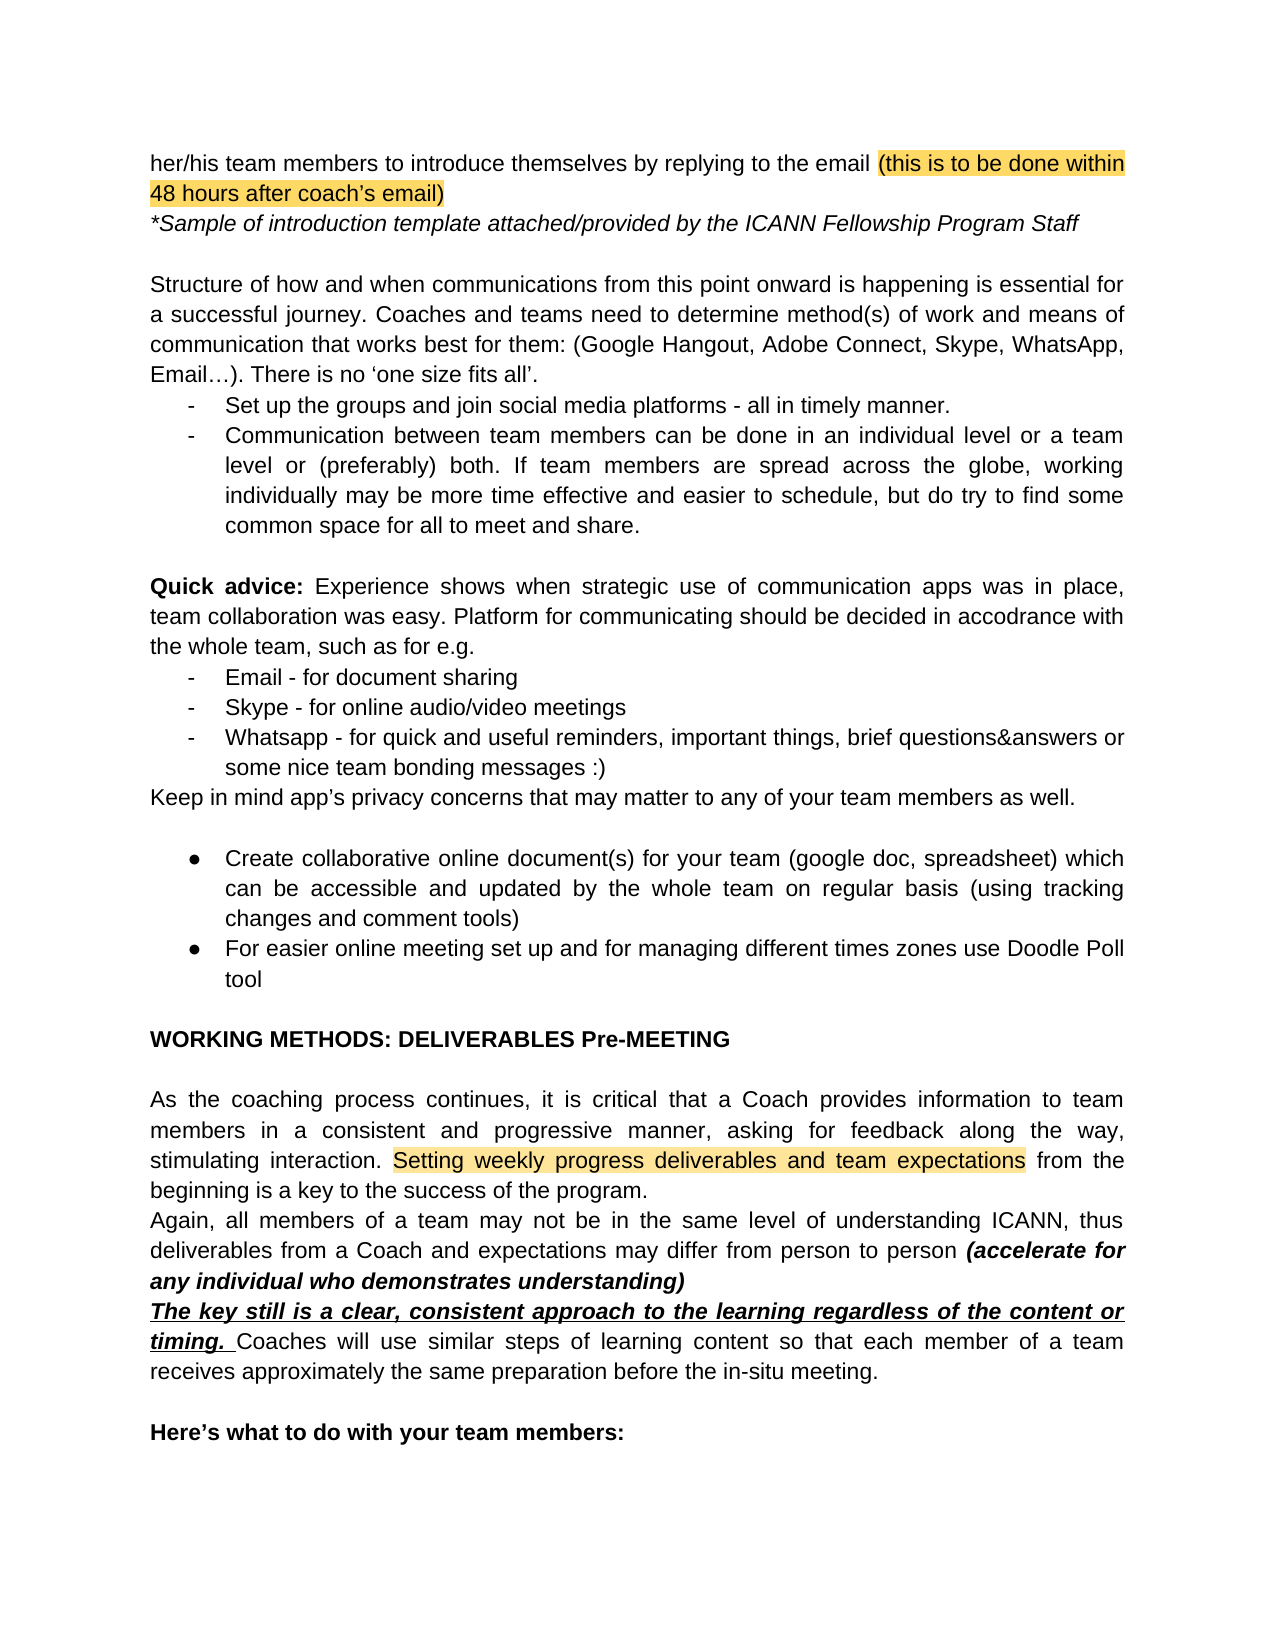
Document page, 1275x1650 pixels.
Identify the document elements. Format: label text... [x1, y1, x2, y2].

text Here’s what to do with your team members: [150, 1419, 1125, 1445]
list Whatsapp - for quick and useful reminders, important things, brief questions&answers or some nice team bonding messages :) [187, 724, 1125, 781]
list Communication between team members can be done in an individual level or a team level or (preferably) both. If team members are spread across the globe, working individually may be more time effective and easier to schedule, but do try to find some common space for all to meet and share. [187, 422, 1125, 539]
list For easier online meeting set up and for managing different times zones use Doodle Poll tool [187, 935, 1125, 992]
text Again, all members of a team may not be in the same level of understanding ICANN, thus deliverables from a Coach and expectations may differ from person to person (accelerate for any individual who demonstrates understanding) [150, 1207, 1125, 1294]
text Structure of how and when communications from this point onward is happening is essential for a successful journey. Coaches and teams need to determine method(s) of work and means of communication that works best for them: (Google Hangout, Adobe Connect, Skype, WhatsApp, Email…). There is no ‘one size fits all’. [150, 271, 1125, 388]
text Quick advice: Experience shows when strategic use of communication apps was in place, team collaboration was easy. Platform for communicating should be decided in accodrance with the whole team, such as for e.g. [150, 573, 1125, 660]
text As the coaching process continues, it is critical that a Coach provides information to team members in a consistent and progressive manner, asking for feedback along the way, stimulating interaction. Setting weekly progress deliverables and team expectations from the beginning is a key to the success of the program. [150, 1086, 1125, 1203]
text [150, 150, 1125, 207]
text The key still is a clear, consistent approach to the learning regardless of the content or timing. Coaches will use similar steps of learning content so that each member of a team receives approximately the same preparation before the in-situ meeting. [150, 1322, 1125, 1385]
text *Sample of introduction template attached/provided by the ICANN Fellowship Program Staff [150, 210, 1125, 237]
text WORKING METHODS: DELIVERABLES Pre-MEETING [150, 1026, 1125, 1052]
list Email - for document sharing [187, 663, 1125, 690]
text The key still is a clear, consistent approach to the learning regardless of the content or timing. Coaches will use similar steps of learning content so that each member of a team receives approximately the same preparation before the in-situ meeting. [150, 1298, 1125, 1321]
text Keep in mind app’s privacy concerns that may matter to any of your team members as well. [150, 784, 1125, 811]
list Create collaborative online document(s) for your team (google doc, spreadsheet) which can be accessible and updated by the whole team on regular basis (using tracking changes and comment tools) [187, 845, 1125, 932]
list Set up the groups and join social media platforms - all in timely manner. [187, 392, 1125, 418]
list Skype - for online audio/video meetings [187, 694, 1125, 720]
